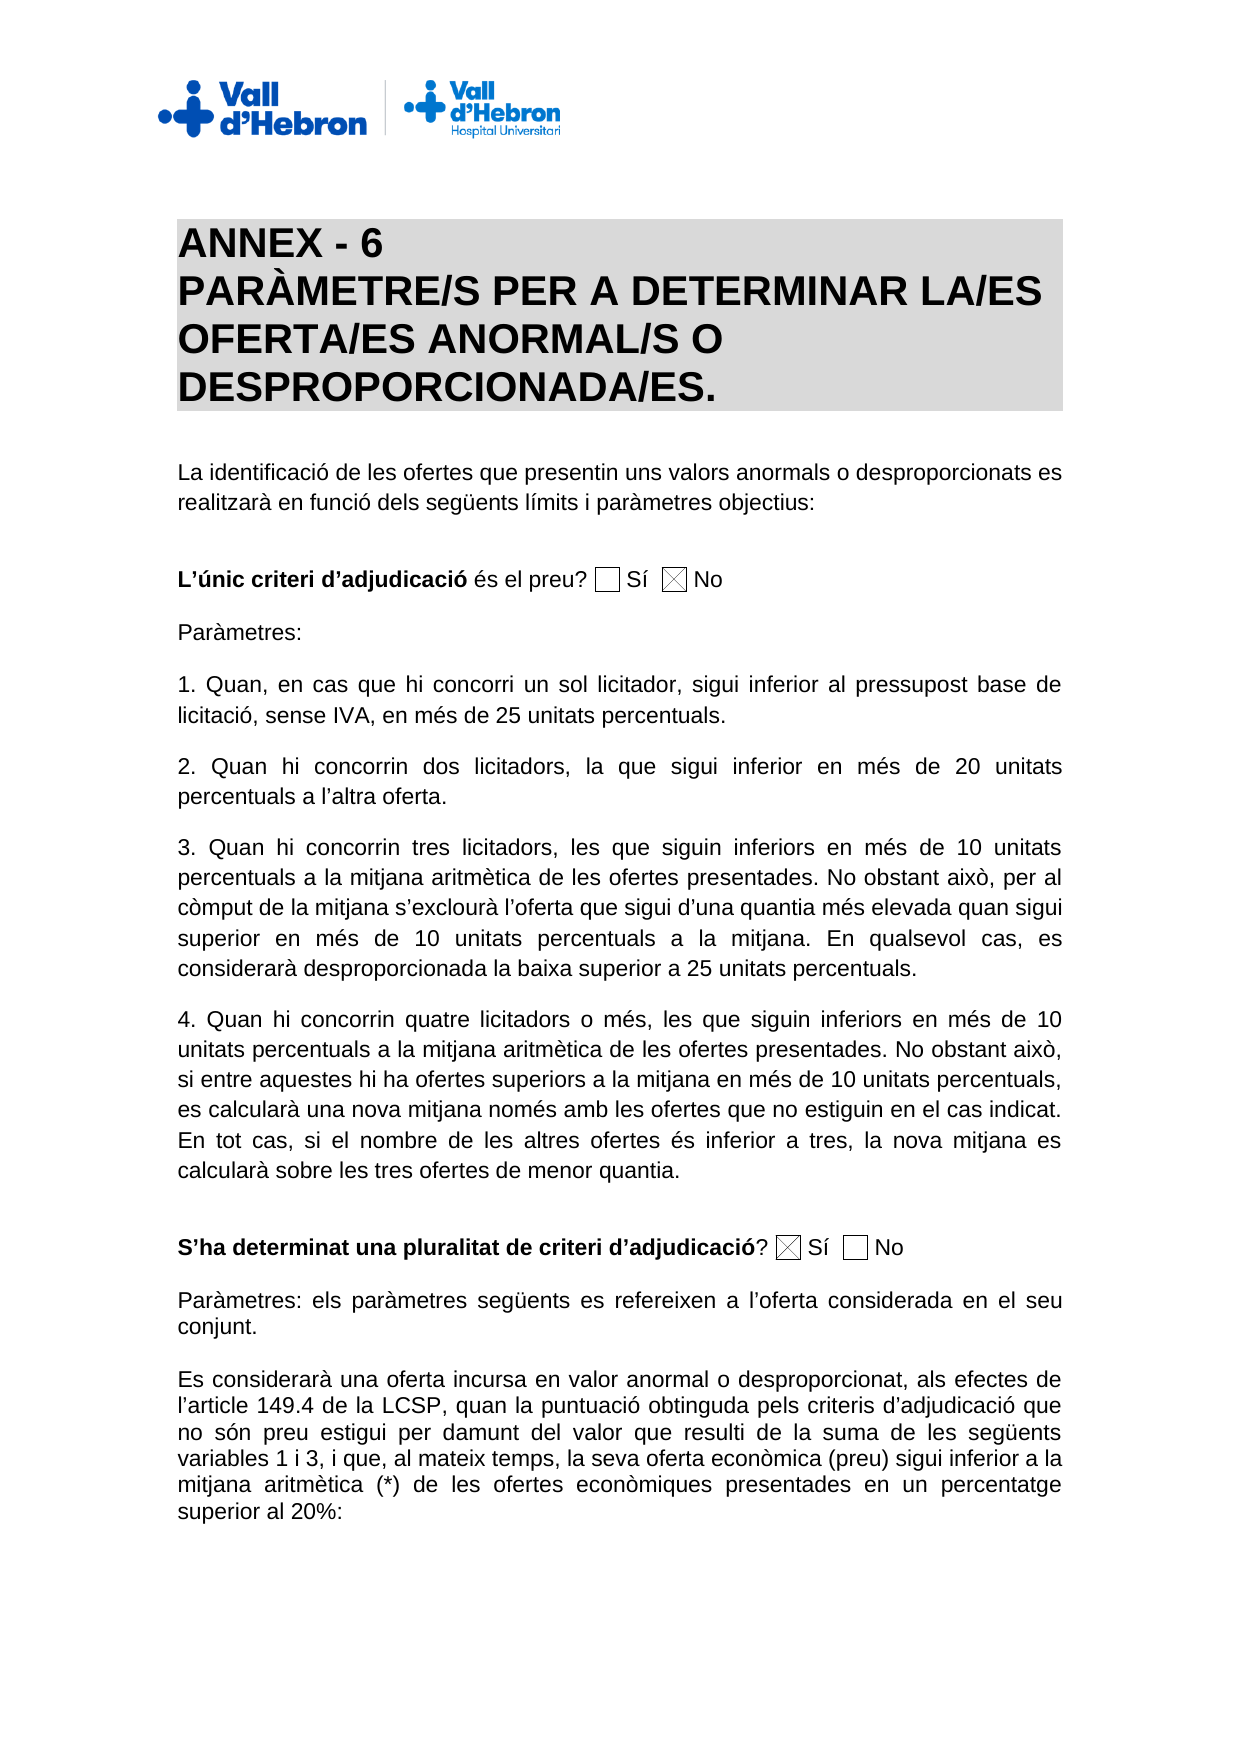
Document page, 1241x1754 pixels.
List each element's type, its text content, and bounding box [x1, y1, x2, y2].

text Es considerarà una oferta incursa en valor anormal o desproporcionat, als efectes de l’article 149.4 de la LCSP, quan la puntuació obtinguda pels criteris d’adjudicació que no són preu estigui per damunt del valor que resulti de la suma de les següents variables 1 i 3, i que, al mateix temps, la seva oferta econòmica (preu) sigui inferior a la mitjana aritmètica (*) de les ofertes econòmiques presentades en un percentatge superior al 20%: [177, 1366, 1063, 1524]
text PARÀMETRE/S PER A DETERMINAR LA/ES OFERTA/ES ANORMAL/S O DESPROPORCIONADA/ES. [177, 267, 1063, 411]
text Paràmetres: els paràmetres següents es refereixen a l’oferta considerada en el seu conjunt. [177, 1287, 1063, 1340]
text 3. Quan hi concorrin tres licitadors, les que siguin inferiors en més de 10 unitats percentuals a la mitjana aritmètica de les ofertes presentades. No obstant això, per al còmput de la mitjana s’exclourà l’oferta que sigui d’una quantia més elevada quan sigui superior en més de 10 unitats percentuals a la mitjana. En qualsevol cas, es considerarà desproporcionada la baixa superior a 25 unitats percentuals. [177, 834, 1063, 981]
text La identificació de les ofertes que presentin uns valors anormals o desproporcionats es realitzarà en funció dels següents límits i paràmetres objectius: [177, 458, 1063, 515]
picture [151, 75, 560, 141]
text S’ha determinat una pluralitat de criteri d’adjudicació? Sí No [177, 1234, 1063, 1261]
text 1. Quan, en cas que hi concorri un sol licitador, sigui inferior al pressupost base de licitació, sense IVA, en més de 25 unitats percentuals. [177, 671, 1063, 728]
text 4. Quan hi concorrin quatre licitadors o més, les que siguin inferiors en més de 10 unitats percentuals a la mitjana aritmètica de les ofertes presentades. No obstant això, si entre aquestes hi ha ofertes superiors a la mitjana en més de 10 unitats percentuals, es calcularà una nova mitjana només amb les ofertes que no estiguin en el cas indicat. En tot cas, si el nombre de les altres ofertes és inferior a tres, la nova mitjana es calcularà sobre les tres ofertes de menor quantia. [177, 1006, 1063, 1183]
text 2. Quan hi concorrin dos licitadors, la que sigui inferior en més de 20 unitats percentuals a l’altra oferta. [177, 753, 1063, 809]
text L’únic criteri d’adjudicació és el preu? Sí No [177, 566, 1063, 592]
text ANNEX - 6 [177, 219, 1063, 267]
text Paràmetres: [177, 619, 1063, 645]
